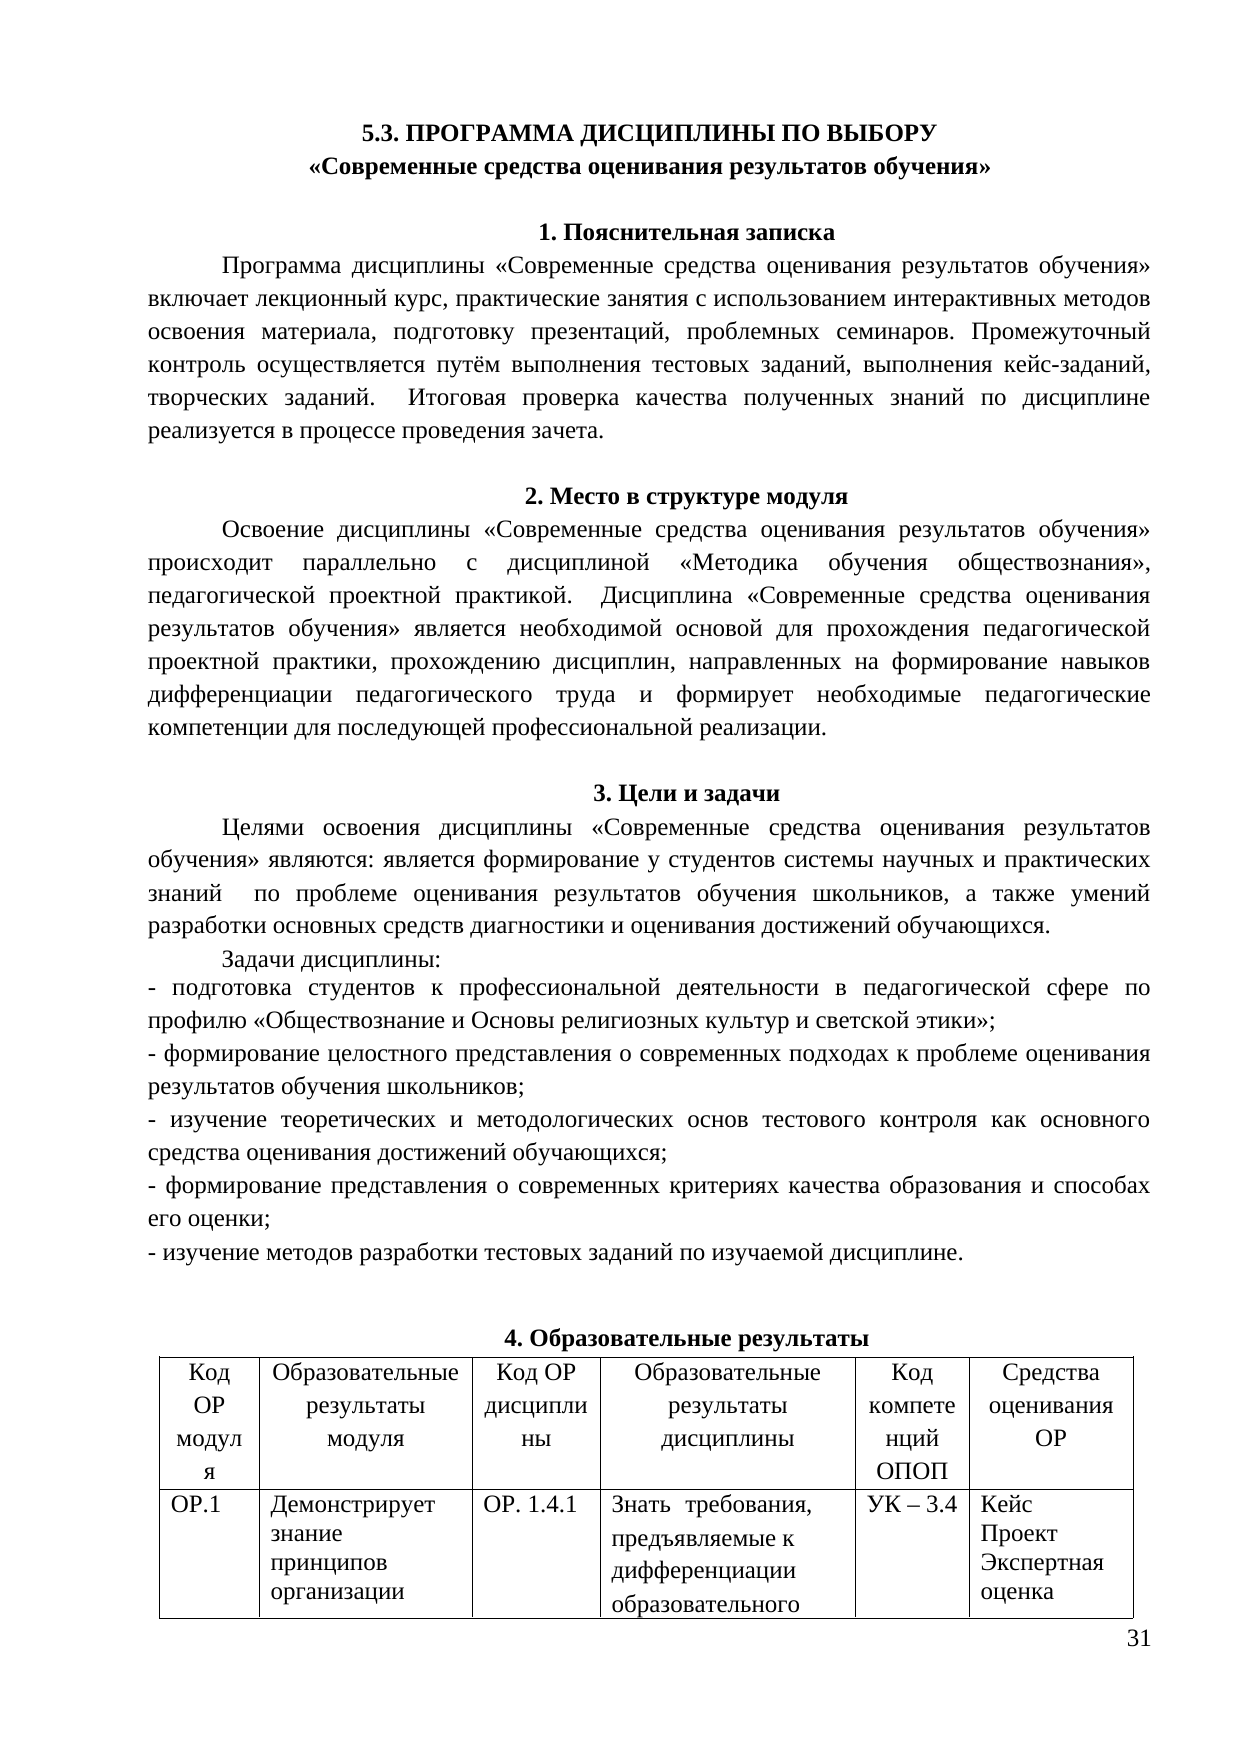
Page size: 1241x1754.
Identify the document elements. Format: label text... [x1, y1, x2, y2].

table_cell УК – 3.4 [856, 1490, 969, 1617]
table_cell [970, 1490, 1133, 1617]
text Задачи дисциплины: [148, 944, 1152, 972]
text 4. Образовательные результаты [148, 1323, 1152, 1352]
list - формирование представления о современных критериях качества образования и способах его оценки; [148, 1171, 1152, 1232]
text «Современные средства оценивания результатов обучения» [148, 151, 1152, 180]
table_header Код компетенций ОПОП [856, 1358, 969, 1489]
table_header Код ОР дисциплины [473, 1358, 600, 1489]
table_cell ОР.1 [160, 1490, 259, 1617]
list - подготовка студентов к профессиональной деятельности в педагогической сфере по профилю «Обществознание и Основы религиозных культур и светской этики»; [148, 972, 1152, 1034]
table_header Код ОР модуля [160, 1358, 259, 1489]
table_header Образовательные результаты модуля [260, 1358, 472, 1489]
text Освоение дисциплины «Современные средства оценивания результатов обучения» происходит параллельно с дисциплиной «Методика обучения обществознания», педагогической проектной практикой. Дисциплина «Современные средства оценивания результатов обучения» является необходимой основой для прохождения педагогической проектной практики, прохождению дисциплин, направленных на формирование навыков дифференциации педагогического труда и формирует необходимые педагогические компетенции для последующей профессиональной реализации. [148, 514, 1152, 741]
table_cell ОР. 1.4.1 [473, 1490, 600, 1617]
list - формирование целостного представления о современных подходах к проблеме оценивания результатов обучения школьников; [148, 1038, 1152, 1100]
list - изучение теоретических и методологических основ тестового контроля как основного средства оценивания достижений обучающихся; [148, 1104, 1152, 1166]
table_header Средства оценивания ОР [970, 1358, 1133, 1489]
text 2. Место в структуре модуля [148, 481, 1152, 510]
table_header Образовательные результаты дисциплины [601, 1358, 855, 1489]
list - изучение методов разработки тестовых заданий по изучаемой дисциплине. [148, 1237, 1152, 1265]
text Целями освоения дисциплины «Современные средства оценивания результатов обучения» являются: является формирование у студентов системы научных и практических знаний по проблеме оценивания результатов обучения школьников, а также умений разработки основных средств диагностики и оценивания достижений обучающихся. [148, 812, 1152, 939]
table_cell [601, 1490, 855, 1617]
text 1. Пояснительная записка [148, 217, 1152, 246]
text 5.3. ПРОГРАММА ДИСЦИПЛИНЫ ПО ВЫБОРУ [148, 118, 1152, 147]
text 3. Цели и задачи [148, 778, 1152, 807]
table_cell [260, 1490, 472, 1617]
text Программа дисциплины «Современные средства оценивания результатов обучения» включает лекционный курс, практические занятия с использованием интерактивных методов освоения материала, подготовку презентаций, проблемных семинаров. Промежуточный контроль осуществляется путём выполнения тестовых заданий, выполнения кейс-заданий, творческих заданий. Итоговая проверка качества полученных знаний по дисциплине реализуется в процессе проведения зачета. [148, 250, 1152, 444]
